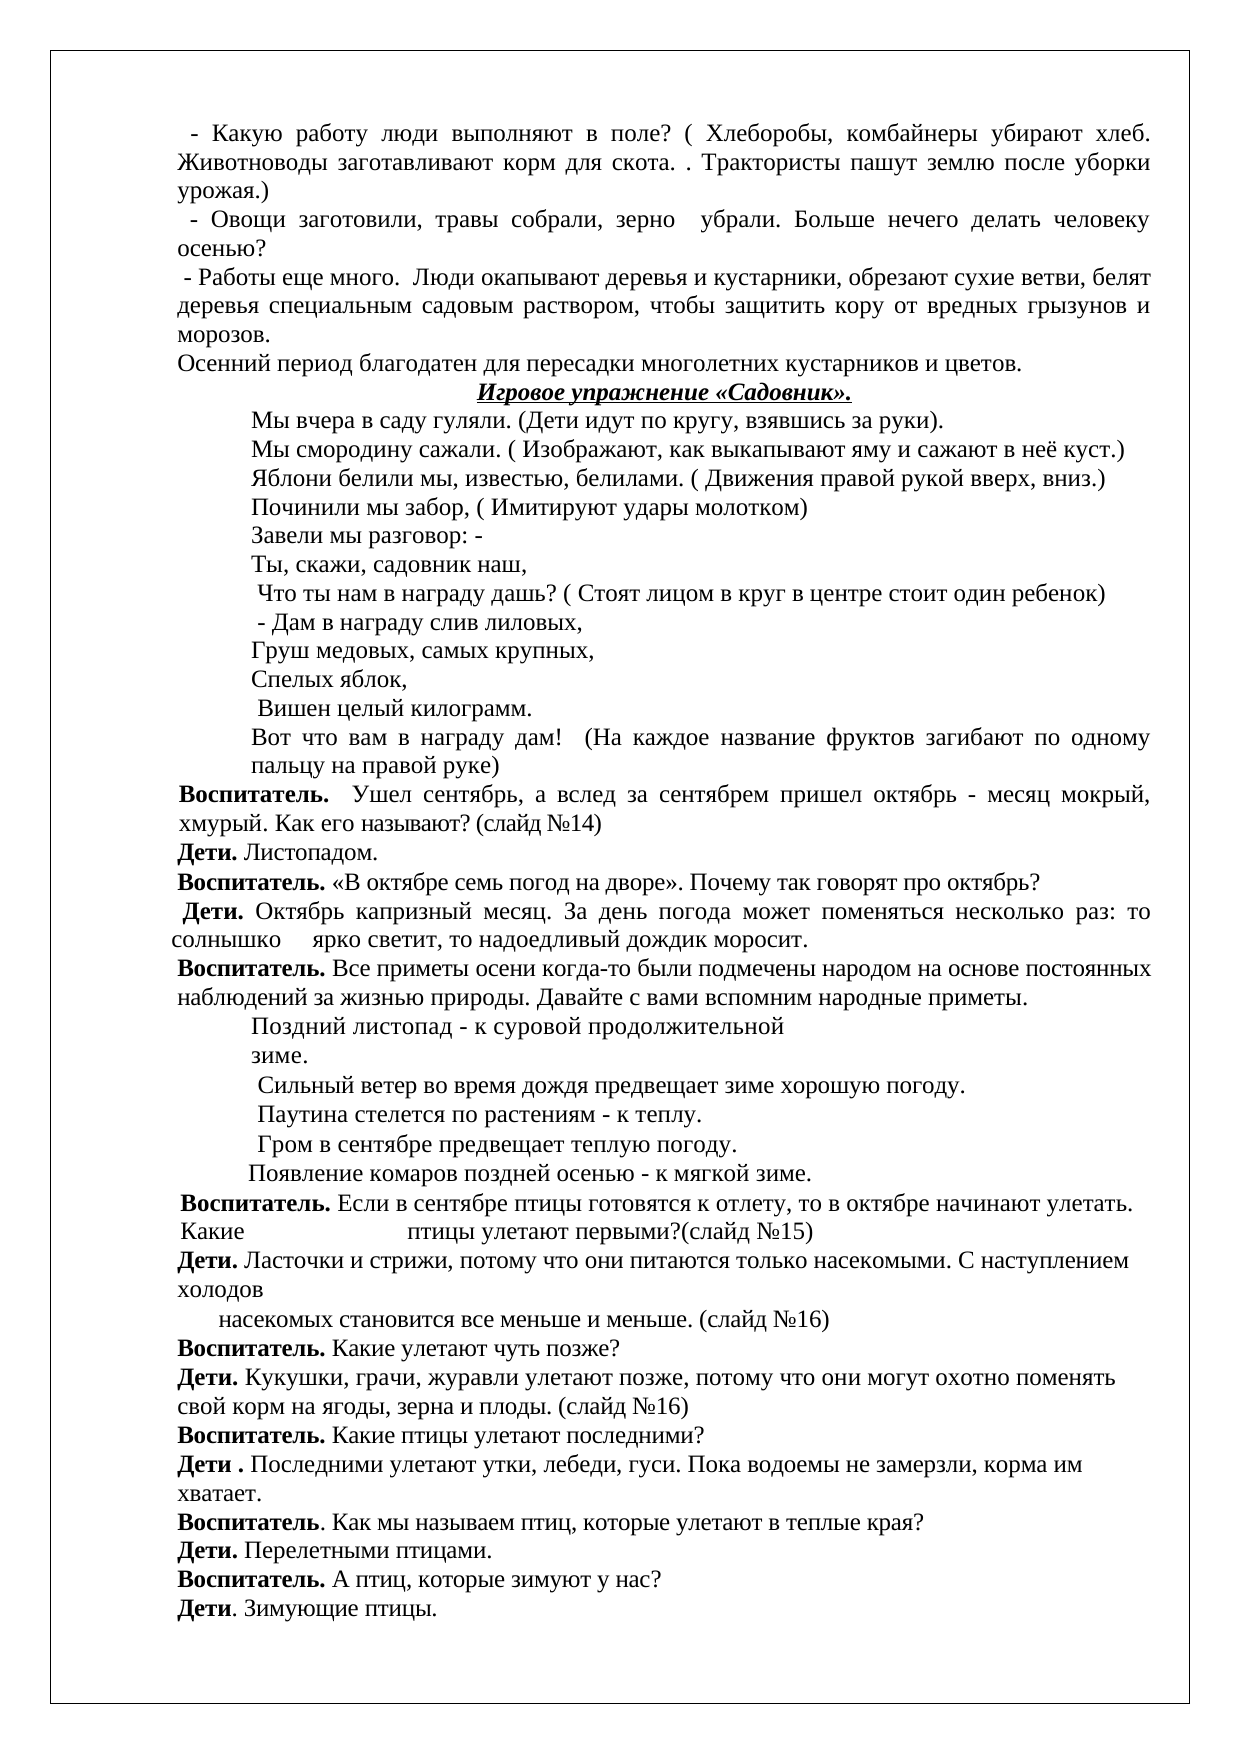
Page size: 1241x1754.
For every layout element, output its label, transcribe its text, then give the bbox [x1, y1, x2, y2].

text Воспитатель. Какие птицы улетают последними? [177, 1421, 1152, 1449]
list Починили мы забор, ( Имитируют удары молотком) [251, 492, 1152, 521]
text Гром в сентябре предвещает теплую погоду. [251, 1129, 768, 1157]
text Дети. Зимующие птицы. [177, 1593, 1152, 1622]
text Дети. Перелетными птицами. [177, 1536, 1152, 1564]
list Мы смородину сажали. ( Изображают, как выкапывают яму и сажают в неё куст.) [251, 434, 1152, 463]
text Дети . Последними улетают утки, лебеди, гуси. Пока водоемы не замерзли, корма им хватает. [177, 1449, 1152, 1507]
text насекомых становится все меньше и меньше. (слайд №16) [218, 1304, 1152, 1333]
list Что ты нам в награду дашь? ( Стоят лицом в круг в центре стоит один ребенок) [251, 578, 1152, 607]
text Воспитатель. А птиц, которые зимуют у нас? [177, 1564, 1152, 1593]
list - Дам в награду слив лиловых, [251, 607, 1152, 636]
list - Овощи заготовили, травы собрали, зерно убрали. Больше нечего делать человеку осенью? [177, 204, 1152, 262]
list Вот что вам в награду дам! (На каждое название фруктов загибают по одному пальцу на правой руке) [251, 722, 1152, 779]
text Воспитатель. Все приметы осени когда-то были подмечены народом на основе постоянных наблюдений за жизнью природы. Давайте с вами вспомним народные приметы. [177, 953, 1152, 1011]
list - Какую работу люди выполняют в поле? ( Хлеборобы, комбайнеры убирают хлеб. Животноводы заготавливают корм для скота. . Трактористы пашут землю после уборки урожая.) [177, 118, 1152, 204]
list Осенний период благодатен для пересадки многолетних кустарников и цветов. [177, 348, 1152, 377]
text Дети. Листопадом. [177, 837, 1152, 866]
text Дети. Ласточки и стрижи, потому что они питаются только насекомыми. С наступлением холодов [177, 1245, 1152, 1303]
text Появление комаров поздней осенью - к мягкой зиме. [248, 1158, 1152, 1187]
text Воспитатель. Какие улетают чуть позже? [177, 1333, 1152, 1362]
list Вишен целый килограмм. [251, 693, 1152, 722]
list - Работы еще много. Люди окапывают деревья и кустарники, обрезают сухие ветви, белят деревья специальным садовым раствором, чтобы защитить кору от вредных грызунов и морозов. [177, 262, 1152, 348]
list Игровое упражнение «Садовник». [177, 377, 1152, 406]
text Воспитатель. «В октябре семь погод на дворе». Почему так говорят про октябрь? [177, 867, 1152, 896]
text Воспитатель. Как мы называем птиц, которые улетают в теплые края? [177, 1507, 1152, 1536]
text Дети. Октябрь капризный месяц. За день погода может поменяться несколько раз: то солнышко ярко светит, то надоедливый дождик моросит. [171, 896, 1152, 953]
list Завели мы разговор: - [251, 521, 1152, 549]
list Груш медовых, самых крупных, [251, 636, 1152, 664]
text Поздний листопад - к суровой продолжительной зиме. [251, 1011, 842, 1069]
list Яблони белили мы, известью, белилами. ( Движения правой рукой вверх, вниз.) [251, 463, 1152, 492]
text Дети. Кукушки, грачи, журавли улетают позже, потому что они могут охотно поменять свой корм на ягоды, зерна и плоды. (слайд №16) [177, 1362, 1152, 1420]
text Воспитатель. Если в сентябре птицы готовятся к отлету, то в октябре начинают улетать. Какие птицы улетают первыми?(слайд №15) [180, 1188, 1152, 1245]
list Ты, скажи, садовник наш, [251, 549, 1152, 578]
text Воспитатель. Ушел сентябрь, а вслед за сентябрем пришел октябрь - месяц мокрый, хмурый. Как его называют? (слайд №14) [178, 779, 1152, 837]
list Спелых яблок, [251, 664, 1152, 693]
text Сильный ветер во время дождя предвещает зиме хорошую погоду. [251, 1070, 975, 1098]
list Мы вчера в саду гуляли. (Дети идут по кругу, взявшись за руки). [251, 406, 1152, 434]
text Паутина стелется по растениям - к теплу. [251, 1099, 768, 1128]
